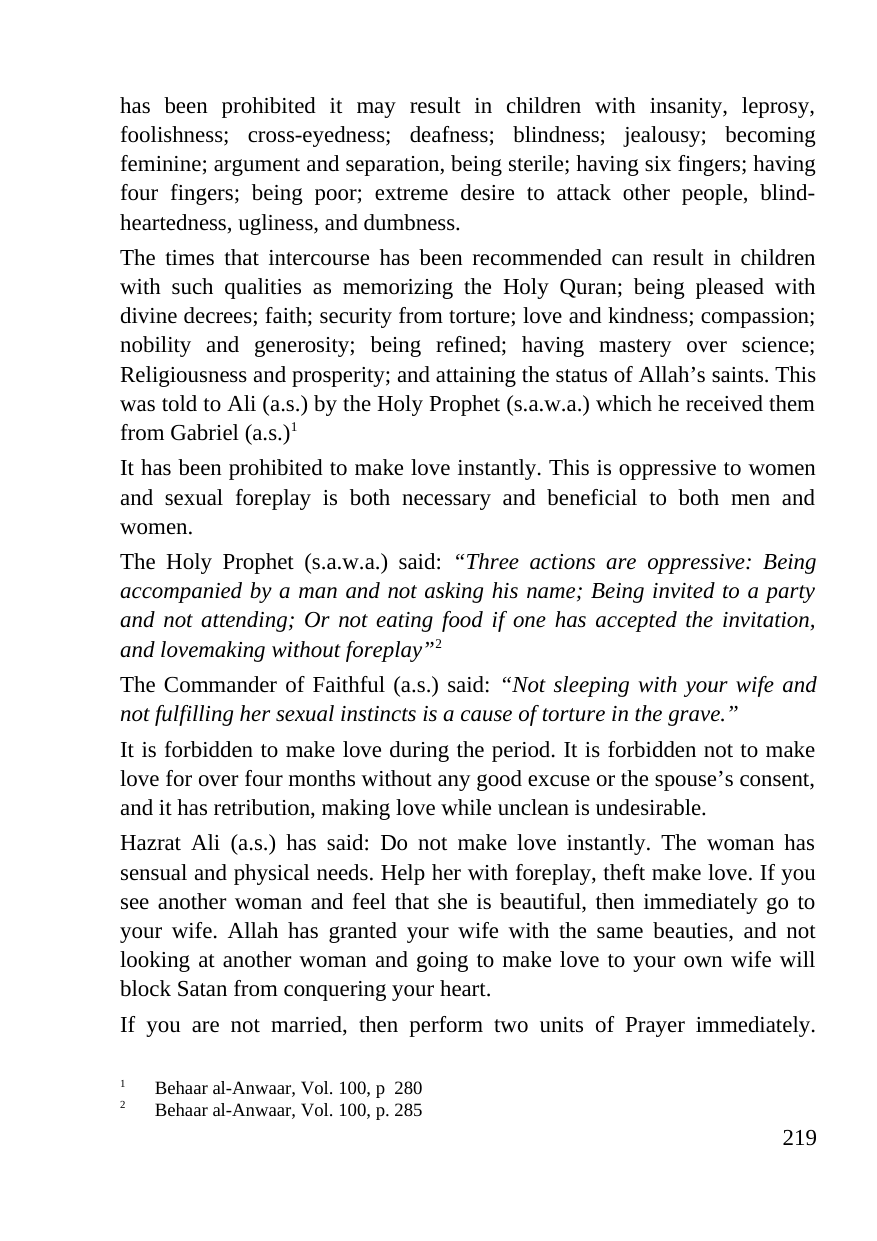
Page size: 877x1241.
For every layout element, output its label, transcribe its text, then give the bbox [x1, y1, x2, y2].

text Hazrat Ali (a.s.) has said: Do not make love instantly. The woman has sensual and physical needs. Help her with foreplay, theft make love. If you see another woman and feel that she is beautiful, then immediately go to your wife. Allah has granted your wife with the same beauties, and not looking at another woman and going to make love to your own wife will block Satan from conquering your heart. [120, 827, 817, 1002]
text The Commander of Faithful (a.s.) said: “Not sleeping with your wife and not fulfilling her sexual instincts is a cause of torture in the grave.” [120, 669, 817, 727]
text The Holy Prophet (s.a.w.a.) said: “Three actions are oppressive: Being accompanied by a man and not asking his name; Being invited to a party and not attending; Or not eating food if one has accepted the invitation, and lovemaking without foreplay” [120, 546, 817, 663]
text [120, 90, 817, 236]
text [120, 1009, 817, 1038]
text It is forbidden to make love during the period. It is forbidden not to make love for over four months without any good excuse or the spouse’s consent, and it has retribution, making love while unclean is undesirable. [120, 734, 817, 821]
text It has been prohibited to make love instantly. This is oppressive to women and sexual foreplay is both necessary and beneficial to both men and women. [120, 452, 817, 540]
text The times that intercourse has been recommended can result in children with such qualities as memorizing the Holy Quran; being pleased with divine decrees; faith; security from torture; love and kindness; compassion; nobility and generosity; being refined; having mastery over science; Religiousness and prosperity; and attaining the status of Allah’s saints. This was told to Ali (a.s.) by the Holy Prophet (s.a.w.a.) which he received them from Gabriel (a.s.) [120, 242, 817, 446]
